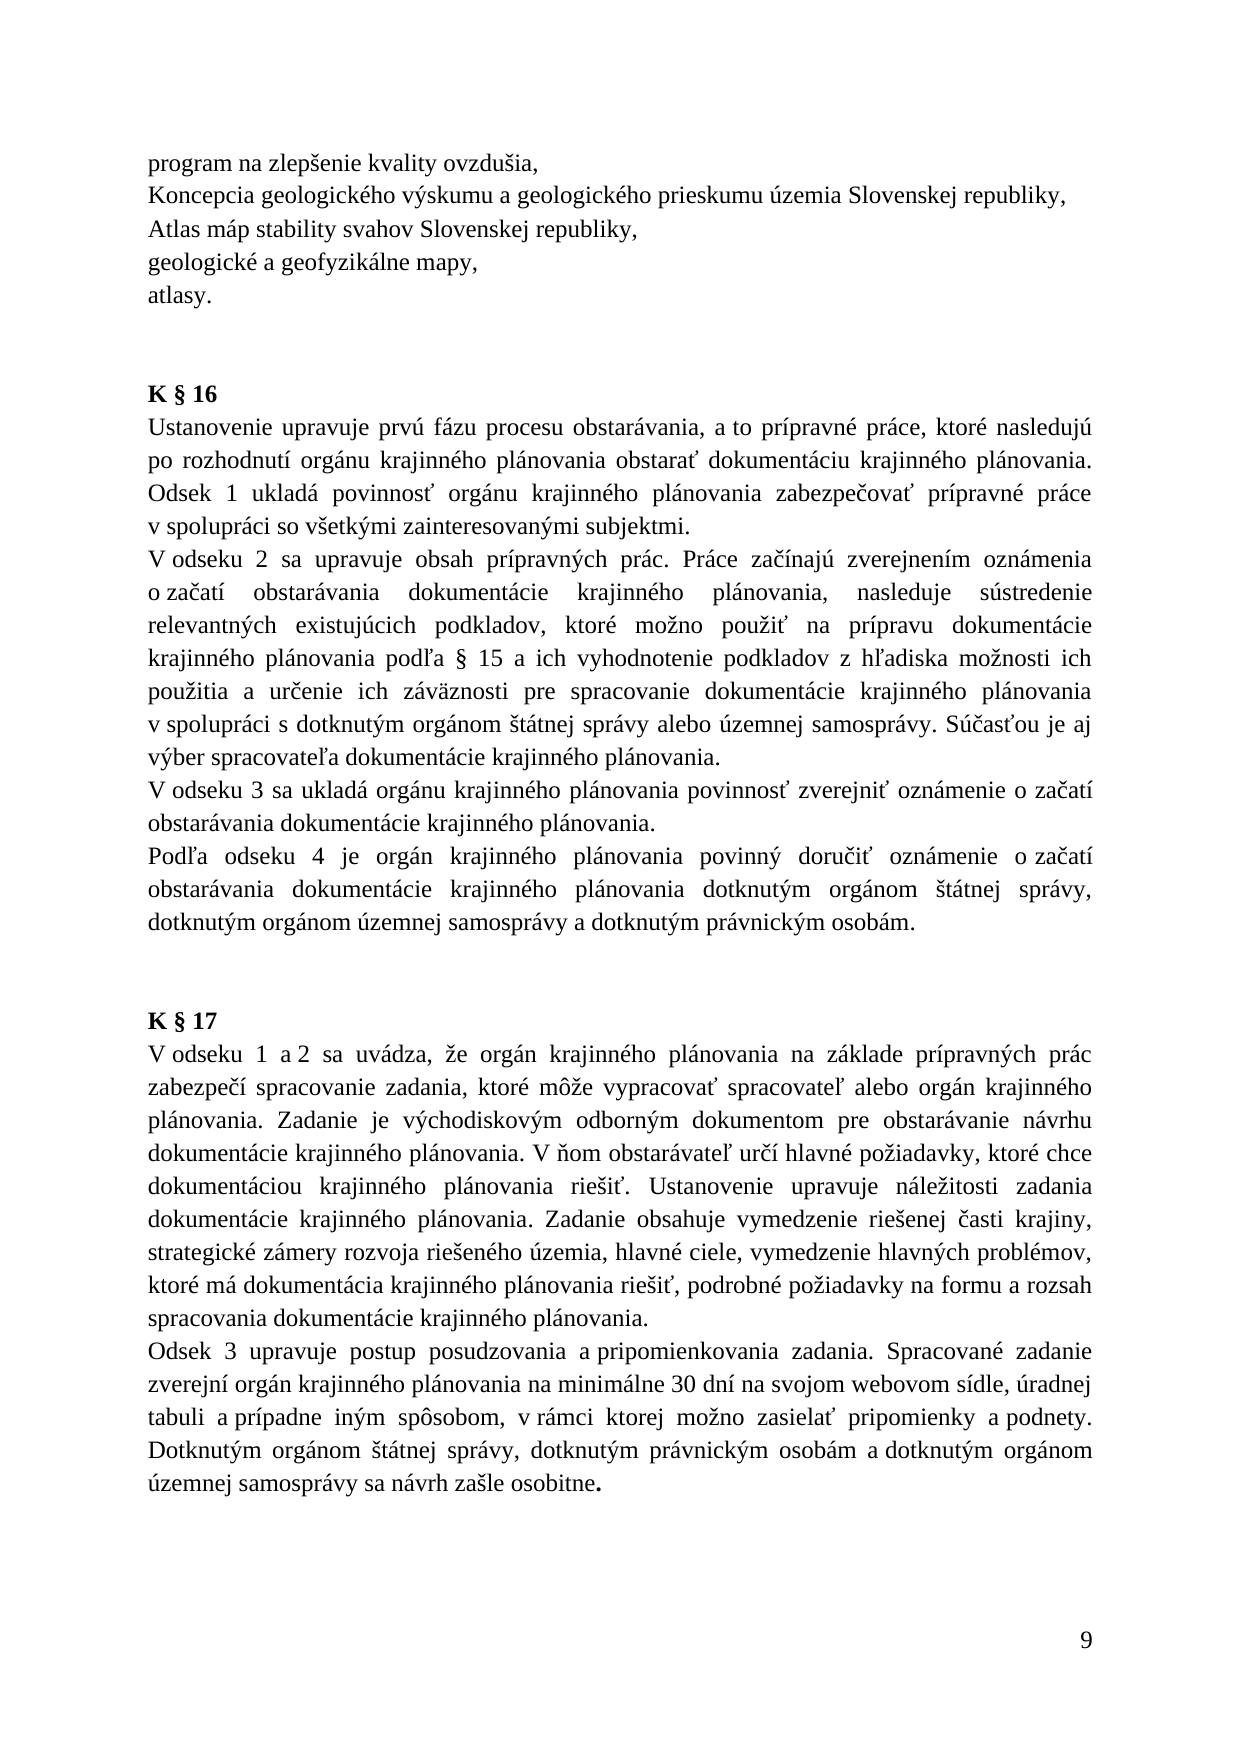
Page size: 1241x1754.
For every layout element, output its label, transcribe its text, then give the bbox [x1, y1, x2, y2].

text K § 16 [148, 379, 1093, 407]
text K § 17 [148, 1006, 1093, 1035]
text Koncepcia geologického výskumu a geologického prieskumu územia Slovenskej republiky, [148, 181, 1093, 209]
text V odseku 2 sa upravuje obsah prípravných prác. Práce začínajú zverejnením oznámenia o začatí obstarávania dokumentácie krajinného plánovania, nasleduje sústredenie relevantných existujúcich podkladov, ktoré možno použiť na prípravu dokumentácie krajinného plánovania podľa § 15 a ich vyhodnotenie podkladov z hľadiska možnosti ich použitia a určenie ich záväznosti pre spracovanie dokumentácie krajinného plánovania v spolupráci s dotknutým orgánom štátnej správy alebo územnej samosprávy. Súčasťou je aj výber spracovateľa dokumentácie krajinného plánovania. [148, 544, 1093, 771]
text atlasy. [148, 280, 1093, 308]
text V odseku 3 sa ukladá orgánu krajinného plánovania povinnosť zverejniť oznámenie o začatí obstarávania dokumentácie krajinného plánovania. [148, 775, 1093, 837]
text Atlas máp stability svahov Slovenskej republiky, [148, 214, 1093, 242]
text Odsek 3 upravuje postup posudzovania a pripomienkovania zadania. Spracované zadanie zverejní orgán krajinného plánovania na minimálne 30 dní na svojom webovom sídle, úradnej tabuli a prípadne iným spôsobom, v rámci ktorej možno zasielať pripomienky a podnety. Dotknutým orgánom štátnej správy, dotknutým právnickým osobám a dotknutým orgánom územnej samosprávy sa návrh zašle osobitne. [148, 1336, 1093, 1497]
text Ustanovenie upravuje prvú fázu procesu obstarávania, a to prípravné práce, ktoré nasledujú po rozhodnutí orgánu krajinného plánovania obstarať dokumentáciu krajinného plánovania. Odsek 1 ukladá povinnosť orgánu krajinného plánovania zabezpečovať prípravné práce v spolupráci so všetkými zainteresovanými subjektmi. [148, 412, 1092, 539]
text V odseku 1 a 2 sa uvádza, že orgán krajinného plánovania na základe prípravných prác zabezpečí spracovanie zadania, ktoré môže vypracovať spracovateľ alebo orgán krajinného plánovania. Zadanie je východiskovým odborným dokumentom pre obstarávanie návrhu dokumentácie krajinného plánovania. V ňom obstarávateľ určí hlavné požiadavky, ktoré chce dokumentáciou krajinného plánovania riešiť. Ustanovenie upravuje náležitosti zadania dokumentácie krajinného plánovania. Zadanie obsahuje vymedzenie riešenej časti krajiny, strategické zámery rozvoja riešeného územia, hlavné ciele, vymedzenie hlavných problémov, ktoré má dokumentácia krajinného plánovania riešiť, podrobné požiadavky na formu a rozsah spracovania dokumentácie krajinného plánovania. [148, 1039, 1092, 1332]
text program na zlepšenie kvality ovzdušia, [148, 148, 1093, 176]
text geologické a geofyzikálne mapy, [148, 247, 1093, 275]
text Podľa odseku 4 je orgán krajinného plánovania povinný doručiť oznámenie o začatí obstarávania dokumentácie krajinného plánovania dotknutým orgánom štátnej správy, dotknutým orgánom územnej samosprávy a dotknutým právnickým osobám. [148, 841, 1093, 936]
